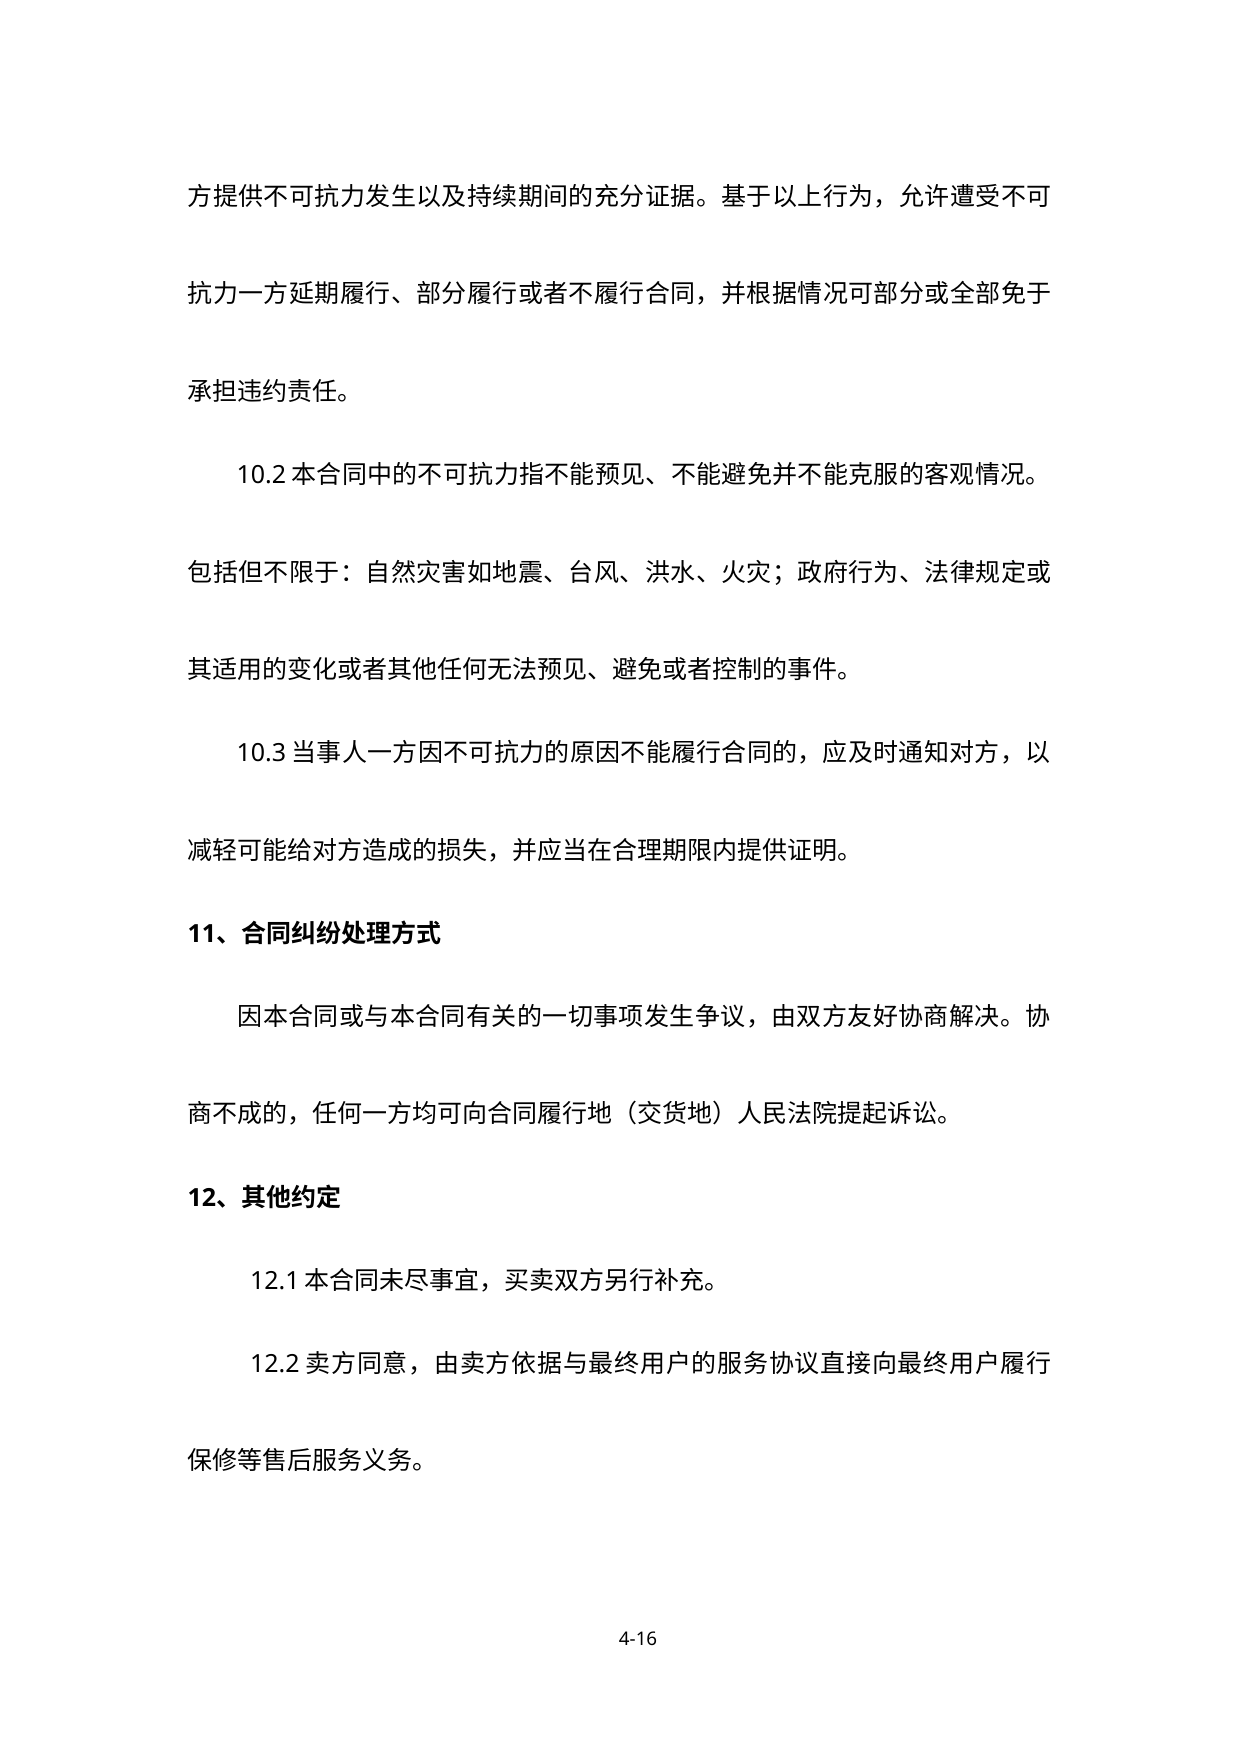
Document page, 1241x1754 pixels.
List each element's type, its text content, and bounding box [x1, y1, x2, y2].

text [187, 162, 1053, 422]
text 10.3当事人一方因不可抗力的原因不能履行合同的，应及时通知对方，以减轻可能给对方造成的损失，并应当在合理期限内提供证明。 [187, 718, 1053, 881]
text 11、合同纠纷处理方式 [187, 899, 1053, 964]
text 10.2本合同中的不可抗力指不能预见、不能避免并不能克服的客观情况。包括但不限于：自然灾害如地震、台风、洪水、火灾；政府行为、法律规定或其适用的变化或者其他任何无法预见、避免或者控制的事件。 [187, 440, 1053, 700]
text 12、其他约定 [187, 1163, 1053, 1228]
text 12.2卖方同意，由卖方依据与最终用户的服务协议直接向最终用户履行保修等售后服务义务。 [187, 1329, 1053, 1491]
text 因本合同或与本合同有关的一切事项发生争议，由双方友好协商解决。协商不成的，任何一方均可向合同履行地（交货地）人民法院提起诉讼。 [187, 982, 1053, 1144]
text 12.1本合同未尽事宜，买卖双方另行补充。 [187, 1246, 1053, 1311]
